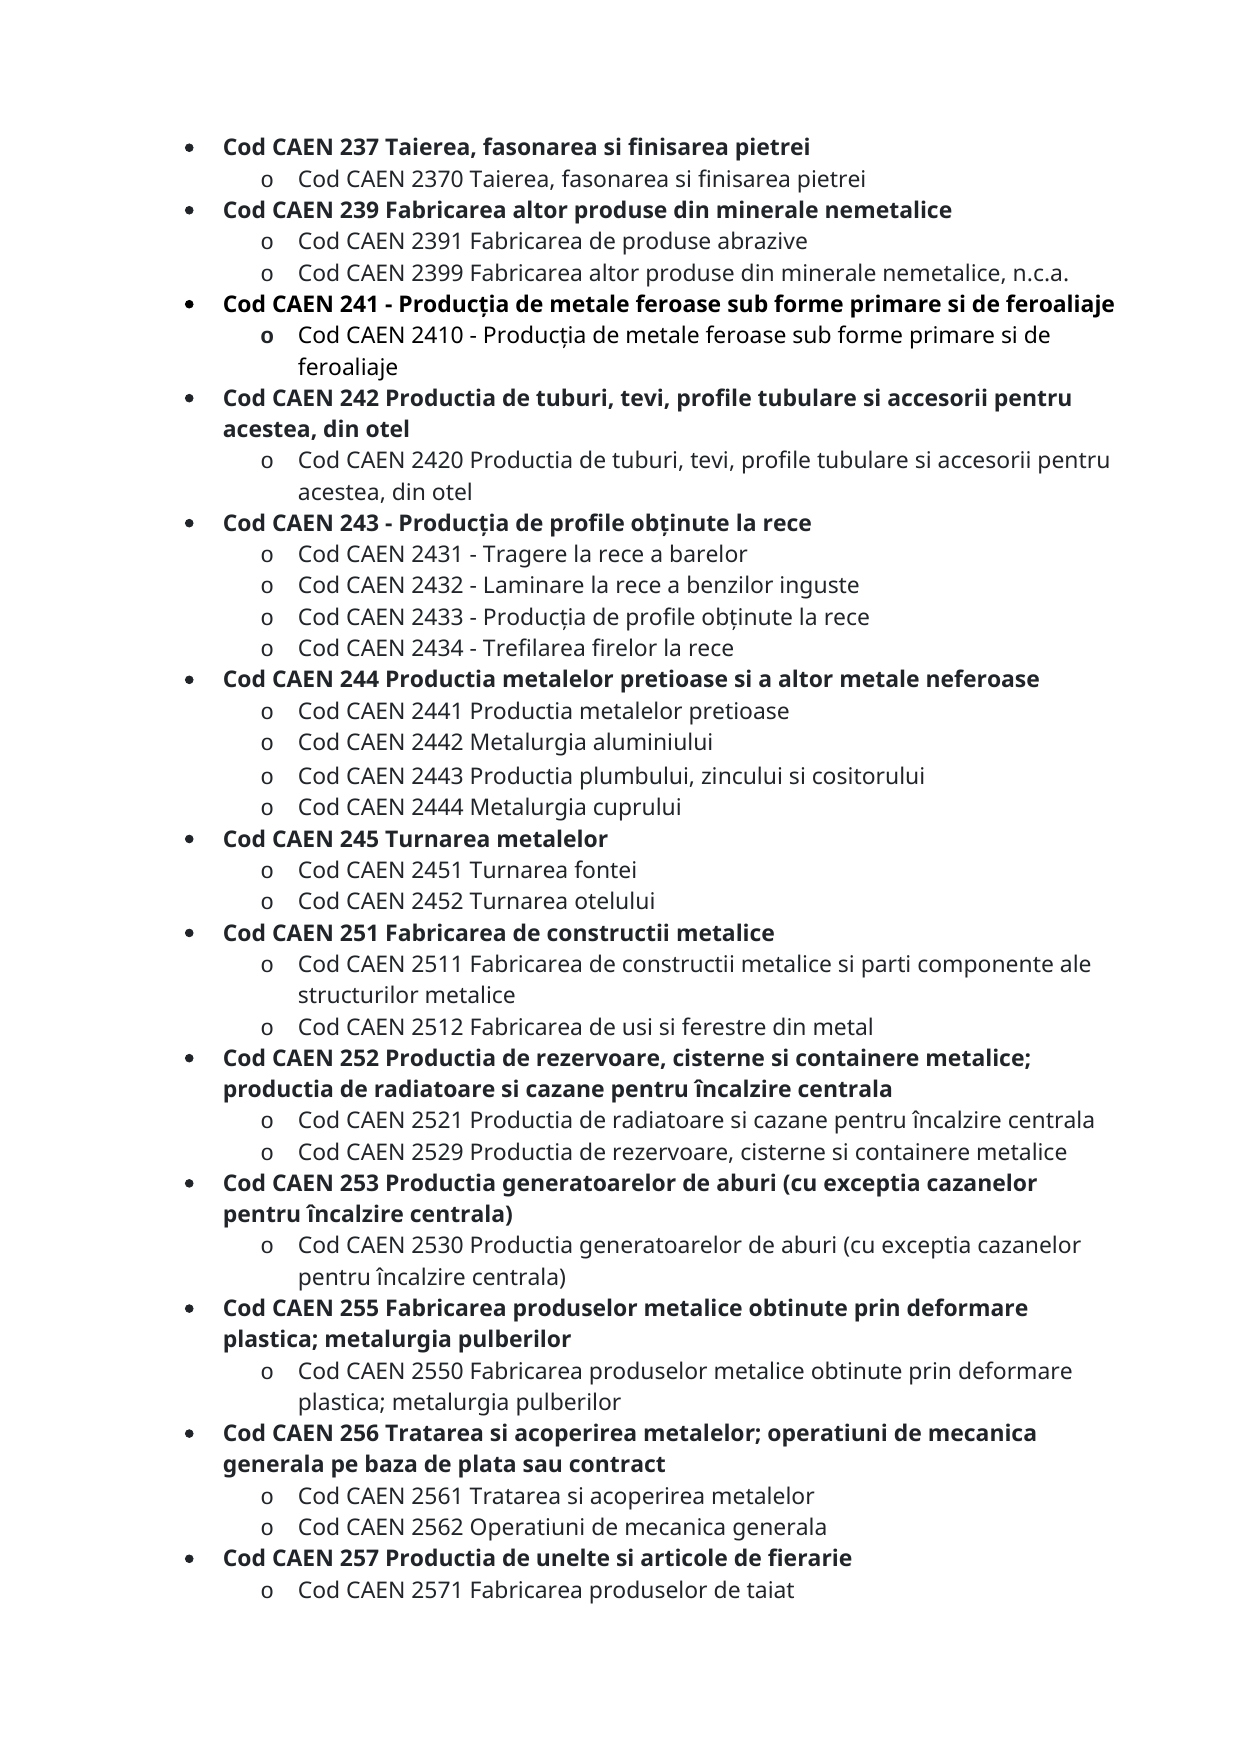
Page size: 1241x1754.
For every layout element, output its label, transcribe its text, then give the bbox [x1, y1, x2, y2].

list Cod CAEN 2452 Turnarea otelului [260, 885, 1116, 917]
list Cod CAEN 2511 Fabricarea de constructii metalice si parti componente ale structurilor metalice [260, 948, 1116, 1010]
list Cod CAEN 251 Fabricarea de constructii metalice [185, 917, 1116, 948]
list Cod CAEN 2434 - Trefilarea firelor la rece [260, 632, 1116, 663]
list Cod CAEN 239 Fabricarea altor produse din minerale nemetalice [185, 194, 1116, 225]
list Cod CAEN 242 Productia de tuburi, tevi, profile tubulare si accesorii pentru acestea, din otel [185, 382, 1116, 444]
list Cod CAEN 2433 - Producția de profile obținute la rece [260, 601, 1116, 632]
list Cod CAEN 2530 Productia generatoarelor de aburi (cu exceptia cazanelor pentru încalzire centrala) [260, 1229, 1116, 1292]
list Cod CAEN 257 Productia de unelte si articole de fierarie [185, 1542, 1116, 1574]
list Cod CAEN 2399 Fabricarea altor produse din minerale nemetalice, n.c.a. [260, 256, 1116, 288]
list Cod CAEN 2420 Productia de tuburi, tevi, profile tubulare si accesorii pentru acestea, din otel [260, 444, 1116, 507]
list Cod CAEN 252 Productia de rezervoare, cisterne si containere metalice; productia de radiatoare si cazane pentru încalzire centrala [185, 1042, 1116, 1104]
list Cod CAEN 243 - Producția de profile obținute la rece [185, 507, 1116, 538]
list Cod CAEN 2441 Productia metalelor pretioase [260, 695, 1116, 726]
list Cod CAEN 253 Productia generatoarelor de aburi (cu exceptia cazanelor pentru încalzire centrala) [185, 1167, 1116, 1229]
list Cod CAEN 2529 Productia de rezervoare, cisterne si containere metalice [260, 1136, 1116, 1167]
list Cod CAEN 2571 Fabricarea produselor de taiat [260, 1574, 1116, 1605]
list Cod CAEN 2443 Productia plumbului, zincului si cositorului [260, 760, 1116, 791]
list Cod CAEN 2410 - Producția de metale feroase sub forme primare si de feroaliaje [260, 319, 1116, 382]
list Cod CAEN 245 Turnarea metalelor [185, 823, 1116, 854]
list Cod CAEN 244 Productia metalelor pretioase si a altor metale neferoase [185, 663, 1116, 695]
list Cod CAEN 2432 - Laminare la rece a benzilor inguste [260, 569, 1116, 601]
list Cod CAEN 237 Taierea, fasonarea si finisarea pietrei [185, 131, 1116, 162]
list Cod CAEN 2451 Turnarea fontei [260, 854, 1116, 885]
list Cod CAEN 2370 Taierea, fasonarea si finisarea pietrei [260, 162, 1116, 194]
list Cod CAEN 2550 Fabricarea produselor metalice obtinute prin deformare plastica; metalurgia pulberilor [260, 1354, 1116, 1417]
list Cod CAEN 2442 Metalurgia aluminiului [260, 726, 1116, 757]
list Cod CAEN 2431 - Tragere la rece a barelor [260, 538, 1116, 569]
list Cod CAEN 2512 Fabricarea de usi si ferestre din metal [260, 1010, 1116, 1042]
list Cod CAEN 2444 Metalurgia cuprului [260, 791, 1116, 823]
list Cod CAEN 256 Tratarea si acoperirea metalelor; operatiuni de mecanica generala pe baza de plata sau contract [185, 1417, 1116, 1480]
list Cod CAEN 2562 Operatiuni de mecanica generala [260, 1511, 1116, 1542]
list Cod CAEN 2561 Tratarea si acoperirea metalelor [260, 1480, 1116, 1511]
list Cod CAEN 2521 Productia de radiatoare si cazane pentru încalzire centrala [260, 1104, 1116, 1136]
list Cod CAEN 2391 Fabricarea de produse abrazive [260, 225, 1116, 256]
list Cod CAEN 241 - Producția de metale feroase sub forme primare si de feroaliaje [185, 288, 1116, 319]
list Cod CAEN 255 Fabricarea produselor metalice obtinute prin deformare plastica; metalurgia pulberilor [185, 1292, 1116, 1354]
